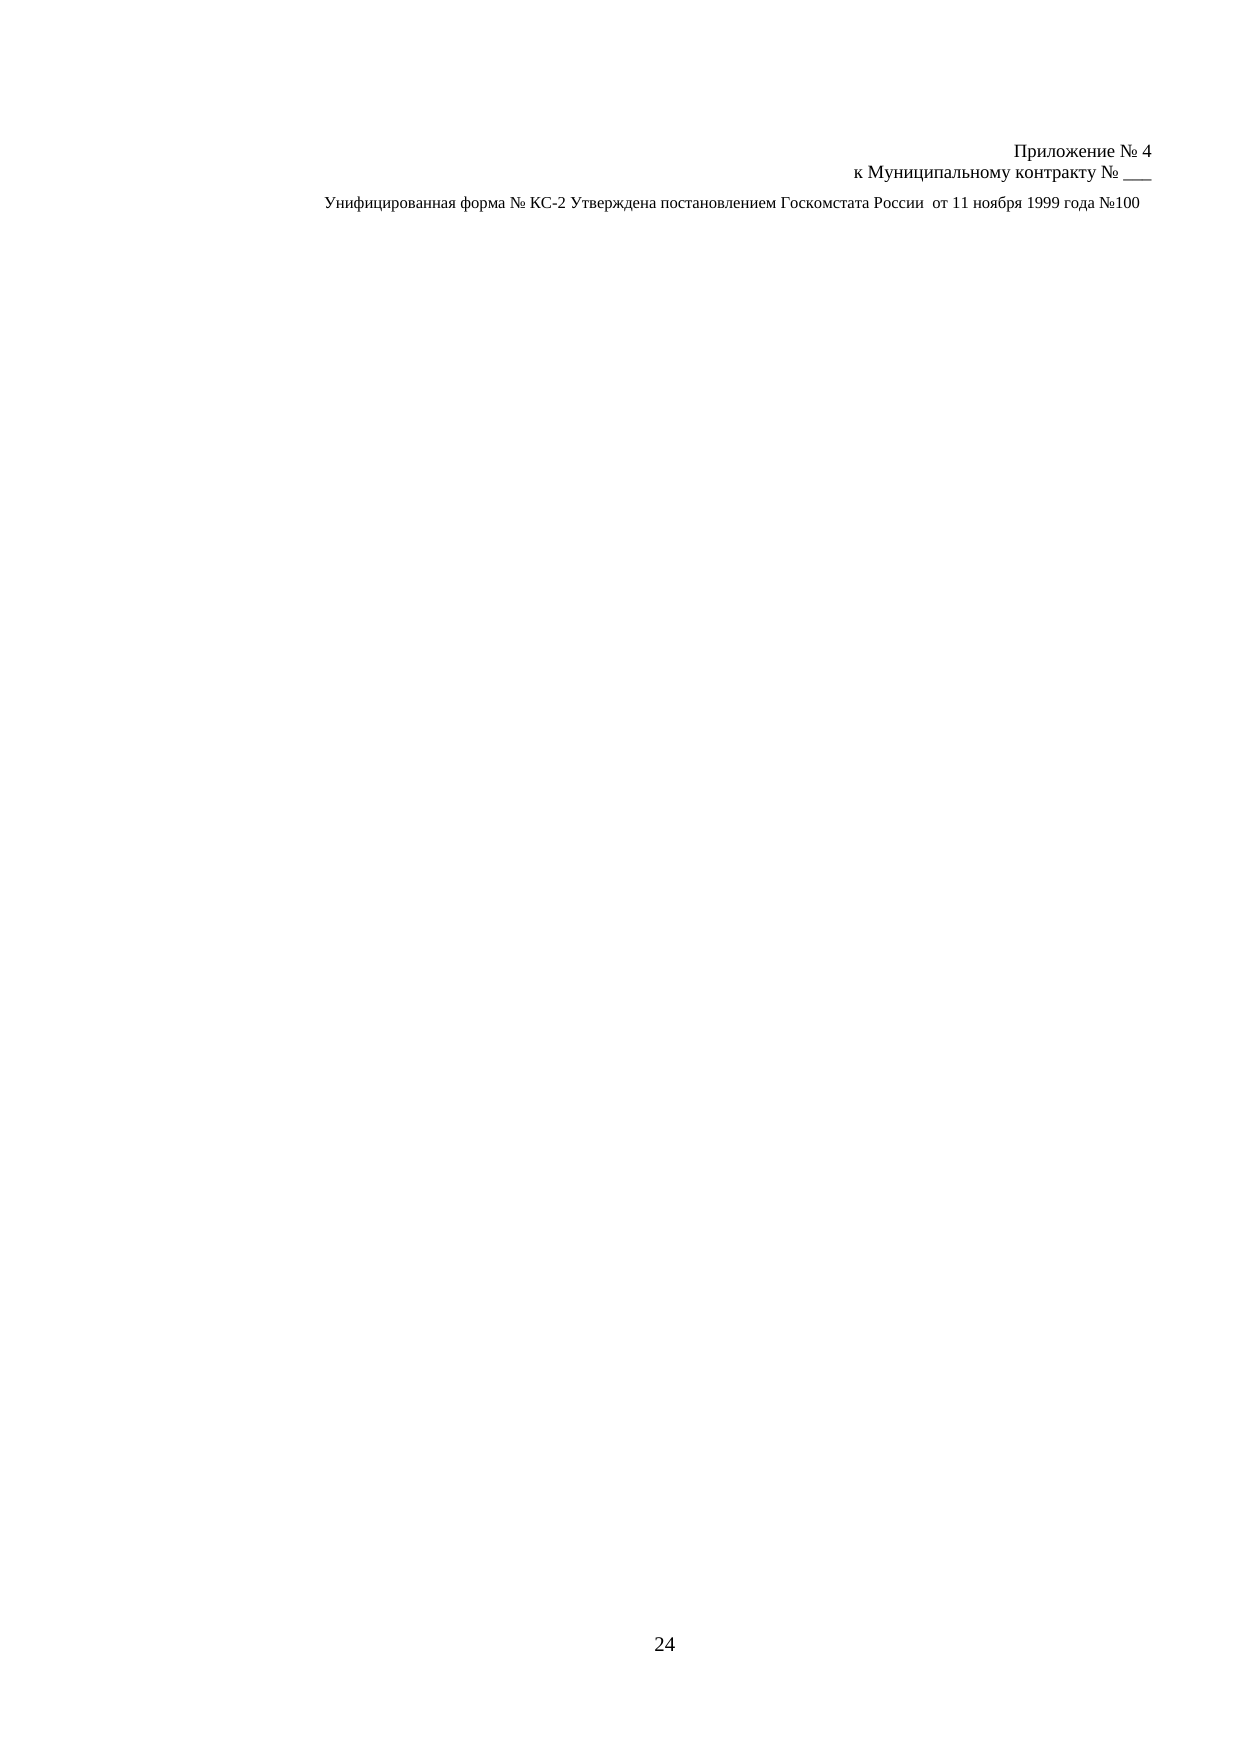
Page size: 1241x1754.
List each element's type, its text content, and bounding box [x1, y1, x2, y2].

table_header Унифицированная форма № КС-2 Утверждена постановлением Госкомстата России от 11 ноября 1999 года №100 [0, 183, 1152, 212]
text Приложение № 4 [177, 140, 1152, 161]
text к Муниципальному контракту № ___ [177, 161, 1152, 183]
